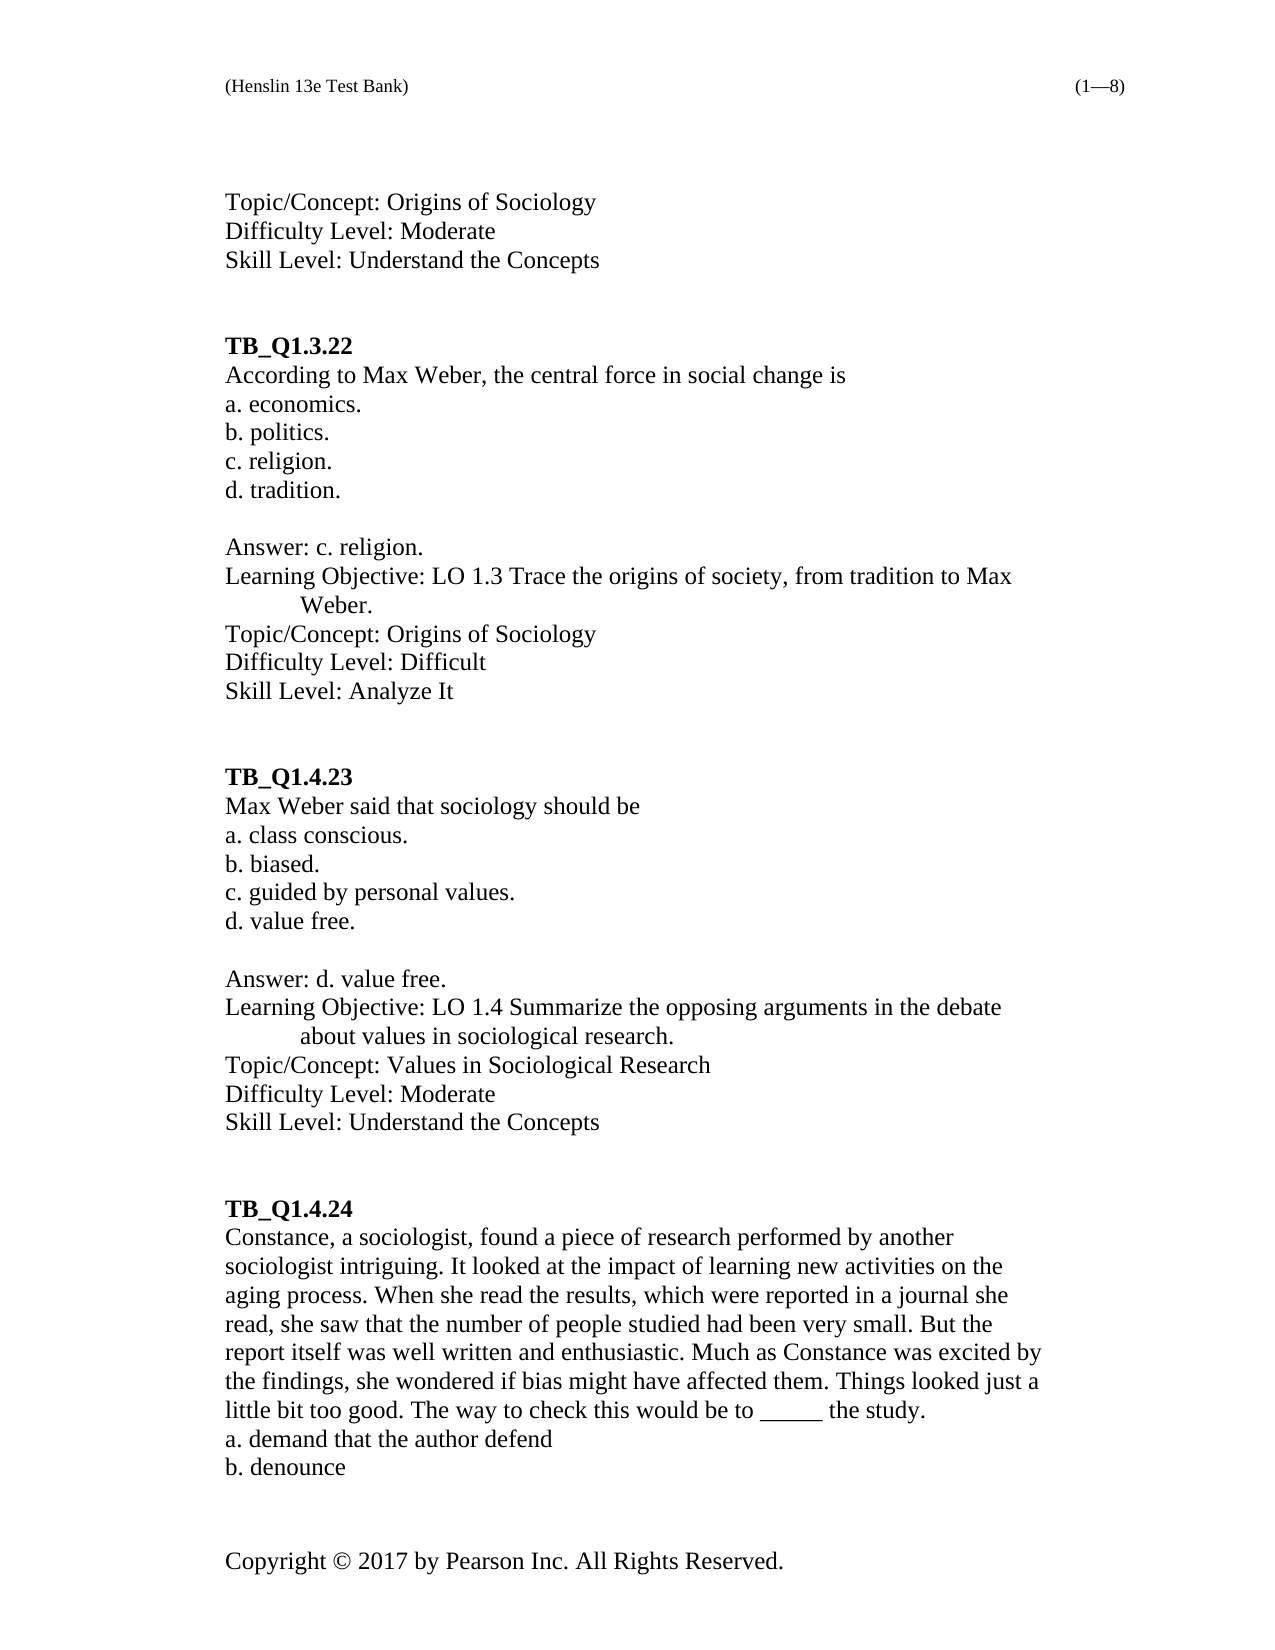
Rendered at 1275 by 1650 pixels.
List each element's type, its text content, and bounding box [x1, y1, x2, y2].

text Answer: d. value free. [225, 964, 1050, 992]
text Learning Objective: LO 1.3 Trace the origins of society, from tradition to Max Weber. [225, 561, 1050, 619]
text Difficulty Level: Moderate [225, 216, 1050, 245]
text TB_Q1.3.22 [225, 331, 1050, 360]
text d. value free. [225, 906, 1050, 935]
text Topic/Concept: Values in Sociological Research [225, 1050, 1050, 1079]
text a. demand that the author defend [225, 1424, 1050, 1452]
text a. class conscious. [225, 820, 1050, 849]
text Answer: c. religion. [225, 532, 1050, 561]
text Skill Level: Understand the Concepts [225, 245, 1050, 274]
text b. politics. [225, 417, 1050, 446]
text Max Weber said that sociology should be [225, 791, 1050, 820]
text Difficulty Level: Difficult [225, 647, 1050, 676]
text c. religion. [225, 446, 1050, 475]
text d. tradition. [225, 475, 1050, 504]
text b. biased. [225, 849, 1050, 877]
text Skill Level: Analyze It [225, 676, 1050, 705]
text Difficulty Level: Moderate [225, 1079, 1050, 1107]
text a. economics. [225, 389, 1050, 417]
text TB_Q1.4.24 [225, 1194, 1050, 1222]
text Topic/Concept: Origins of Sociology [225, 619, 1050, 647]
text Skill Level: Understand the Concepts [225, 1107, 1050, 1136]
text Topic/Concept: Origins of Sociology [225, 187, 1050, 216]
text b. denounce [225, 1452, 1050, 1481]
text TB_Q1.4.23 [225, 762, 1050, 791]
text According to Max Weber, the central force in social change is [225, 360, 1050, 389]
text Constance, a sociologist, found a piece of research performed by another sociologist intriguing. It looked at the impact of learning new activities on the aging process. When she read the results, which were reported in a journal she read, she saw that the number of people studied had been very small. But the report itself was well written and enthusiastic. Much as Constance was excited by the findings, she wondered if bias might have affected them. Things looked just a little bit too good. The way to check this would be to _____ the study. [225, 1222, 1050, 1424]
text c. guided by personal values. [225, 877, 1050, 906]
text Learning Objective: LO 1.4 Summarize the opposing arguments in the debate about values in sociological research. [225, 992, 1050, 1050]
